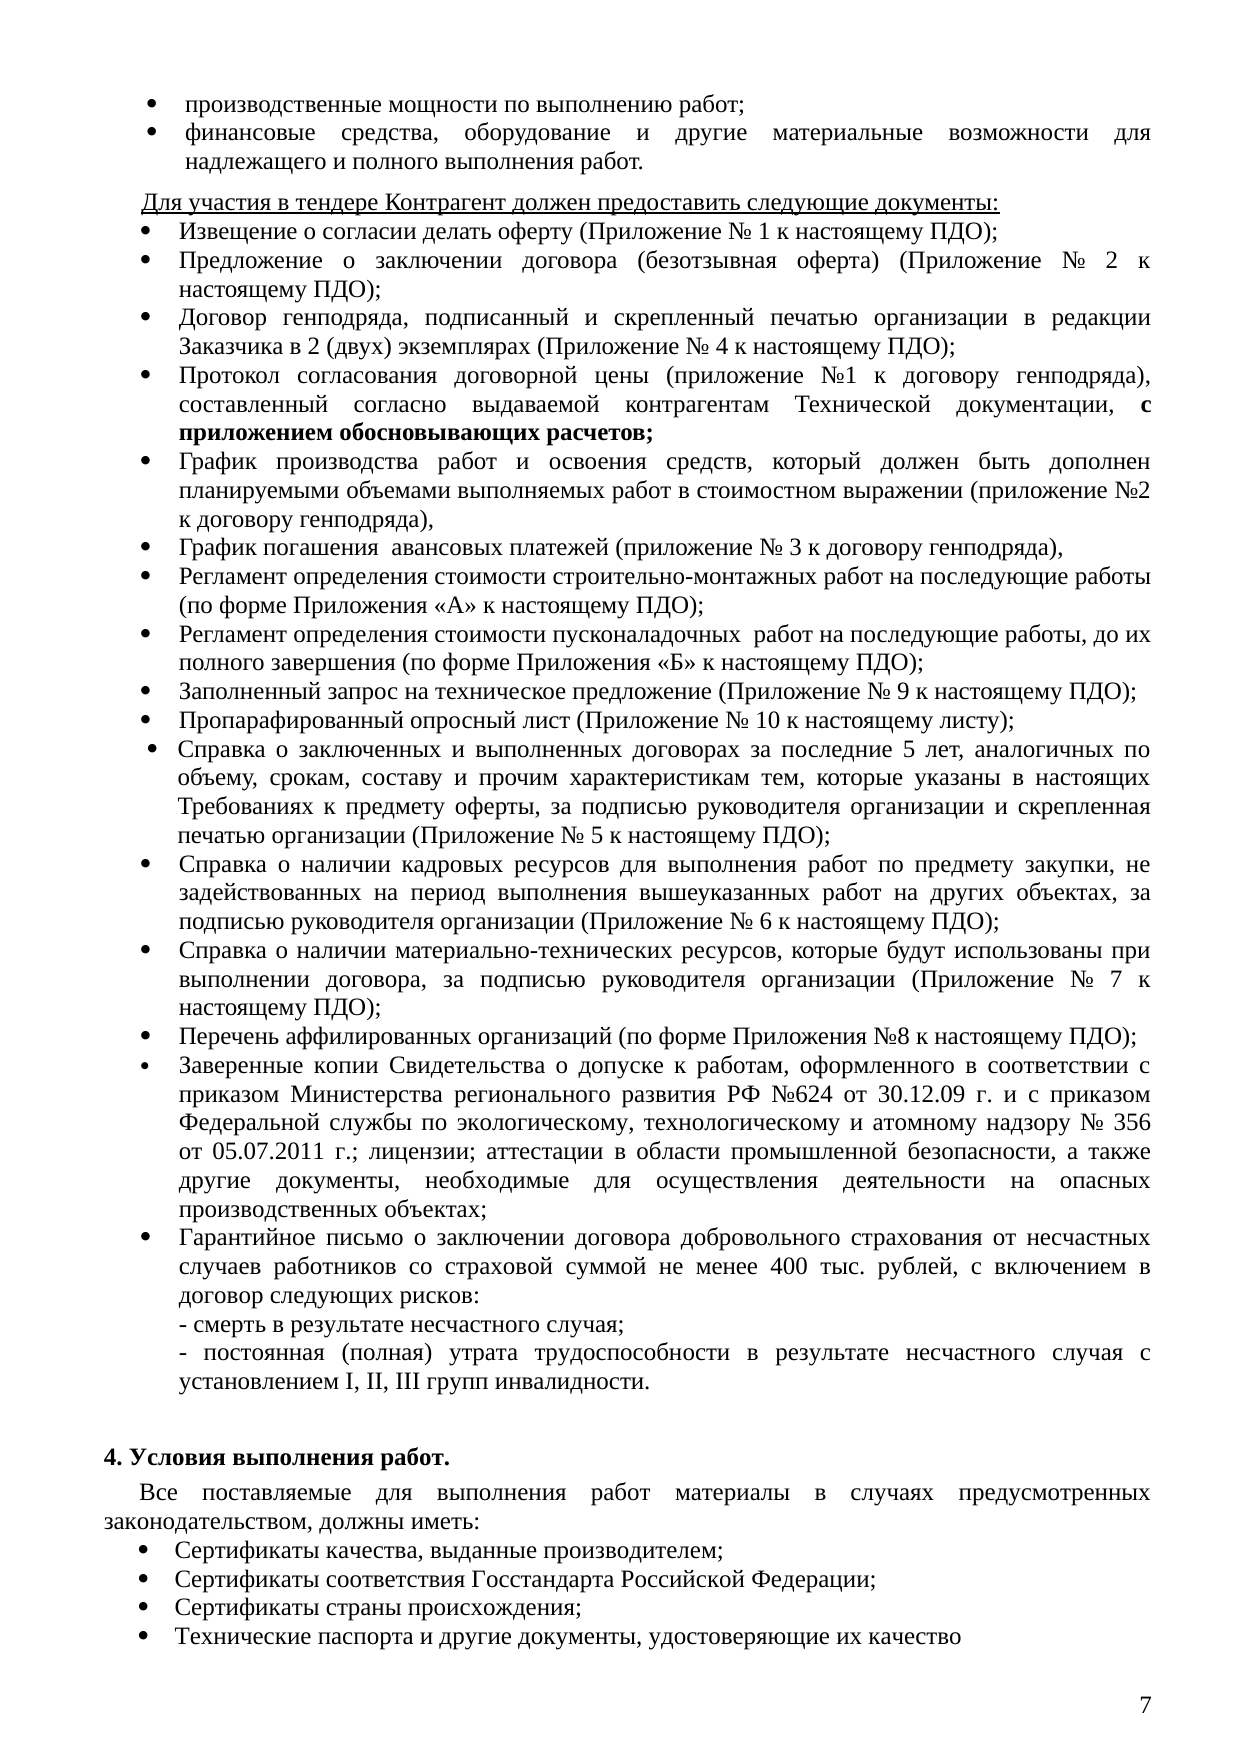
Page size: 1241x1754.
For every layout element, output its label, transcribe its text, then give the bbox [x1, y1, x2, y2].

list Справка о наличии кадровых ресурсов для выполнения работ по предмету закупки, не задействованных на период выполнения вышеуказанных работ на других объектах, за подписью руководителя организации (Приложение № 6 к настоящему ПДО); [141, 849, 1152, 935]
list Справка о наличии материально-технических ресурсов, которые будут использованы при выполнении договора, за подписью руководителя организации (Приложение № 7 к настоящему ПДО); [141, 935, 1152, 1021]
list Сертификаты соответствия Госстандарта Российской Федерации; [139, 1564, 1152, 1592]
text 4. Условия выполнения работ. [103, 1442, 1152, 1471]
list Сертификаты страны происхождения; [139, 1592, 1152, 1621]
list Пропарафированный опросный лист (Приложение № 10 к настоящему листу); [141, 705, 1152, 734]
list Извещение о согласии делать оферту (Приложение № 1 к настоящему ПДО); [141, 216, 1152, 245]
list Перечень аффилированных организаций (по форме Приложения №8 к настоящему ПДО); [141, 1021, 1152, 1050]
list Заполненный запрос на техническое предложение (Приложение № 9 к настоящему ПДО); [141, 676, 1152, 705]
text Все поставляемые для выполнения работ материалы в случаях предусмотренных законодательством, должны иметь: [103, 1477, 1152, 1535]
list Предложение о заключении договора (безотзывная оферта) (Приложение № 2 к настоящему ПДО); [141, 245, 1152, 302]
text - смерть в результате несчастного случая; [178, 1309, 1152, 1337]
text Для участия в тендере Контрагент должен предоставить следующие документы: [103, 187, 1152, 216]
list Протокол согласования договорной цены (приложение №1 к договору генподряда), составленный согласно выдаваемой контрагентам Технической документации, с приложением обосновывающих расчетов; [141, 360, 1152, 446]
list График погашения авансовых платежей (приложение № 3 к договору генподряда), [141, 532, 1152, 561]
list Договор генподряда, подписанный и скрепленный печатью организации в редакции Заказчика в 2 (двух) экземплярах (Приложение № 4 к настоящему ПДО); [141, 302, 1152, 360]
list Регламент определения стоимости строительно-монтажных работ на последующие работы (по форме Приложения «А» к настоящему ПДО); [141, 561, 1152, 619]
list Гарантийное письмо о заключении договора добровольного страхования от несчастных случаев работников со страховой суммой не менее 400 тыс. рублей, с включением в договор следующих рисков: [141, 1222, 1152, 1309]
list Справка о заключенных и выполненных договорах за последние 5 лет, аналогичных по объему, срокам, составу и прочим характеристикам тем, которые указаны в настоящих Требованиях к предмету оферты, за подписью руководителя организации и скрепленная печатью организации (Приложение № 5 к настоящему ПДО); [148, 734, 1152, 849]
text - постоянная (полная) утрата трудоспособности в результате несчастного случая с установлением I, II, III групп инвалидности. [178, 1337, 1152, 1395]
list График производства работ и освоения средств, который должен быть дополнен планируемыми объемами выполняемых работ в стоимостном выражении (приложение №2 к договору генподряда), [141, 446, 1152, 532]
list Регламент определения стоимости пусконаладочных работ на последующие работы, до их полного завершения (по форме Приложения «Б» к настоящему ПДО); [141, 619, 1152, 676]
list Заверенные копии Свидетельства о допуске к работам, оформленного в соответствии с приказом Министерства регионального развития РФ №624 от 30.12.09 г. и с приказом Федеральной службы по экологическому, технологическому и атомному надзору № 356 от 05.07.2011 г.; лицензии; аттестации в области промышленной безопасности, а также другие документы, необходимые для осуществления деятельности на опасных производственных объектах; [141, 1050, 1152, 1222]
list производственные мощности по выполнению работ; [147, 89, 1152, 117]
list финансовые средства, оборудование и другие материальные возможности для надлежащего и полного выполнения работ. [147, 117, 1152, 175]
list Технические паспорта и другие документы, удостоверяющие их качество [139, 1621, 1152, 1650]
list Сертификаты качества, выданные производителем; [139, 1535, 1152, 1564]
